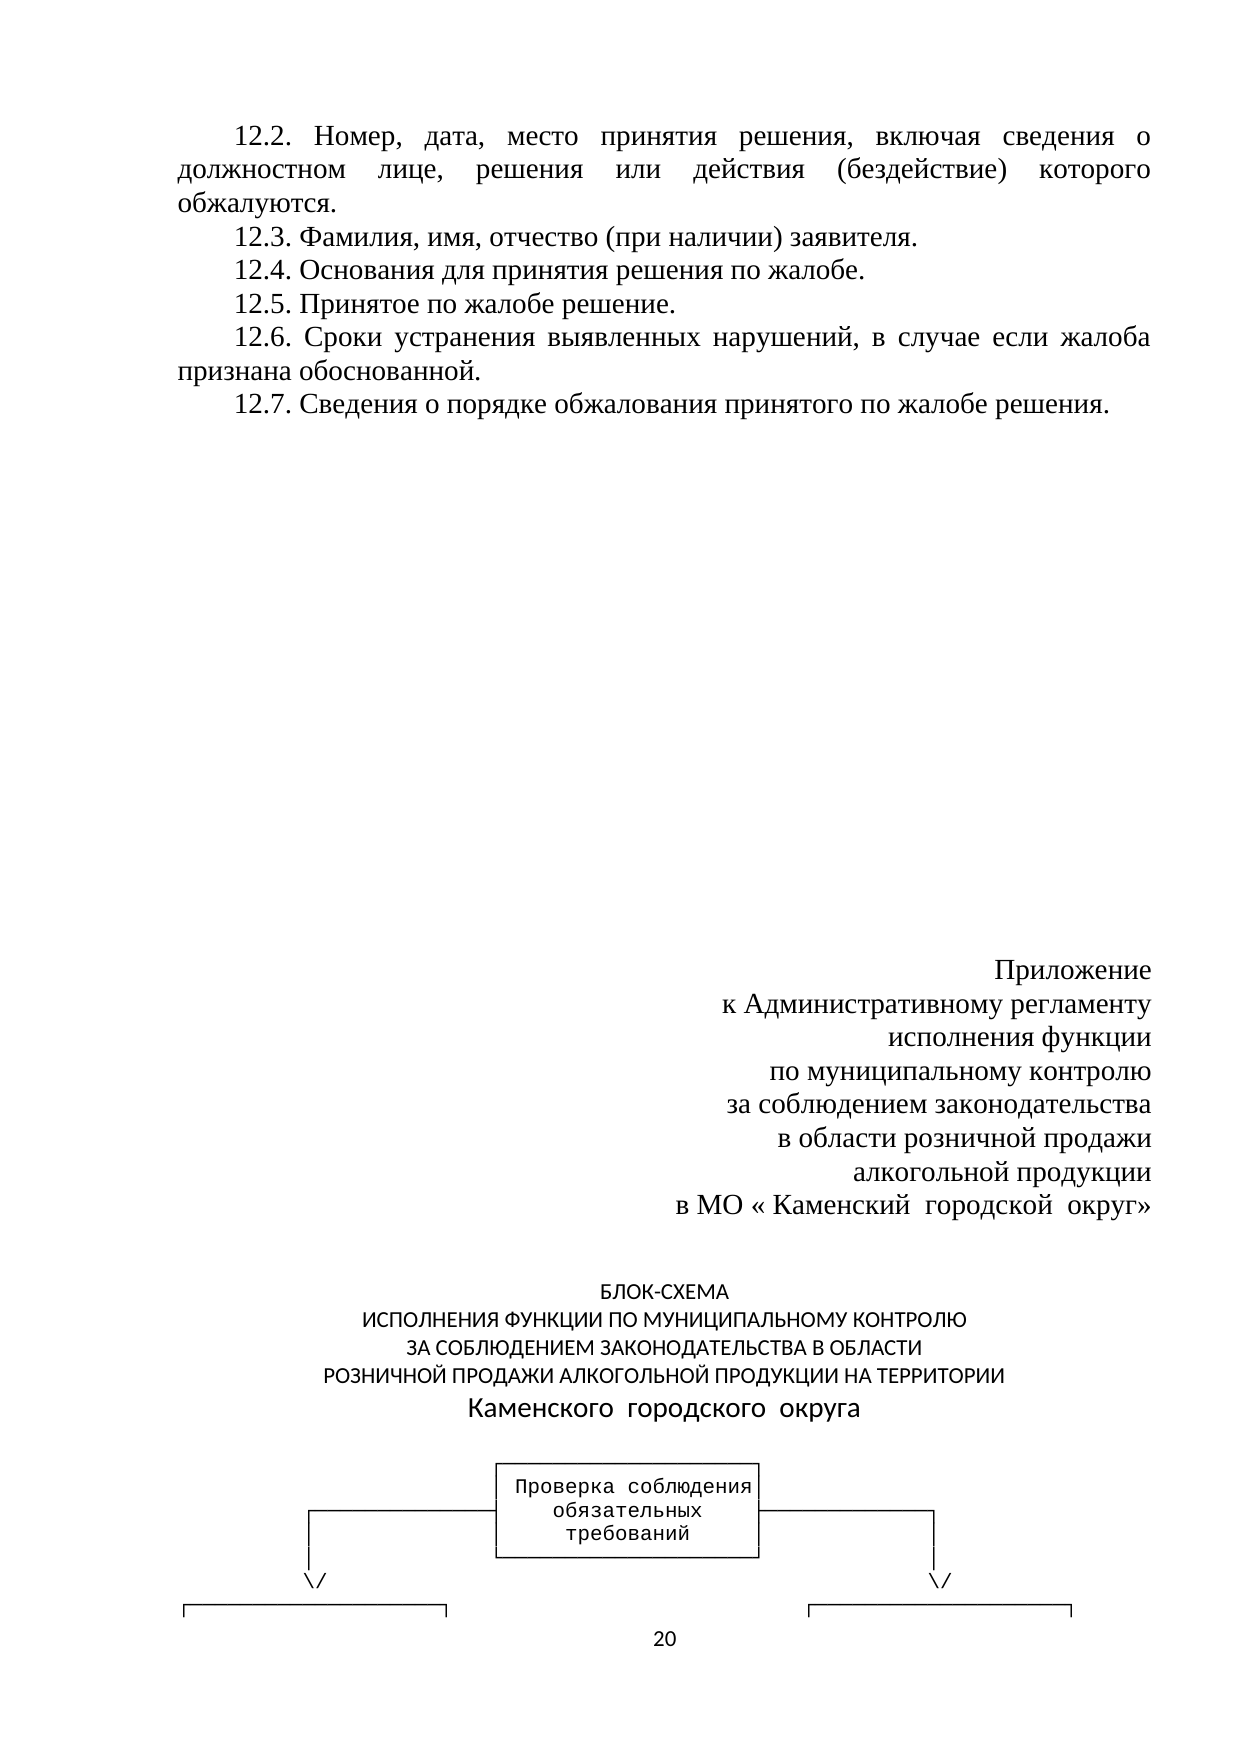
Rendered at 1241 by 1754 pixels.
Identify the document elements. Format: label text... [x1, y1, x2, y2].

text 12.2. Номер, дата, место принятия решения, включая сведения о должностном лице, решения или действия (бездействие) которого обжалуются. [177, 118, 1152, 219]
text │ Проверка соблюдения│ [177, 1476, 1152, 1500]
text 12.7. Сведения о порядке обжалования принятого по жалобе решения. [177, 386, 1152, 420]
text ┌────────────────────┐ [177, 1452, 1152, 1476]
text Приложение [177, 952, 1152, 986]
text │ └────────────────────┘ │ [177, 1547, 1152, 1571]
text исполнения функции [177, 1019, 1152, 1053]
text ┌──────────────┤ обязательных ├─────────────┐ [177, 1500, 496, 1523]
text БЛОК-СХЕМА [177, 1277, 1152, 1305]
text ИСПОЛНЕНИЯ ФУНКЦИИ ПО МУНИЦИПАЛЬНОМУ КОНТРОЛЮ [177, 1305, 1152, 1333]
text за соблюдением законодательства [177, 1087, 1152, 1120]
text 12.4. Основания для принятия решения по жалобе. [177, 252, 1152, 286]
text \/ \/ [177, 1571, 1152, 1594]
text 12.6. Сроки устранения выявленных нарушений, в случае если жалоба признана обоснованной. [177, 319, 1152, 386]
text ┌────────────────────┐ ┌────────────────────┐ [177, 1594, 1152, 1618]
text ┌──────────────┤ обязательных ├─────────────┐ [759, 1500, 1152, 1523]
text Каменского городского округа [177, 1389, 1152, 1424]
text к Административному регламенту [177, 986, 1152, 1019]
text РОЗНИЧНОЙ ПРОДАЖИ АЛКОГОЛЬНОЙ ПРОДУКЦИИ НА ТЕРРИТОРИИ [177, 1361, 1152, 1389]
text │ │ требований │ │ [177, 1523, 1152, 1547]
text алкогольной продукции [177, 1154, 1152, 1187]
text в области розничной продажи [177, 1120, 1152, 1154]
text 12.3. Фамилия, имя, отчество (при наличии) заявителя. [177, 219, 1152, 252]
text в МО « Каменский городской округ» [177, 1187, 1152, 1221]
text ЗА СОБЛЮДЕНИЕМ ЗАКОНОДАТЕЛЬСТВА В ОБЛАСТИ [177, 1333, 1152, 1361]
text ┌──────────────┤ обязательных ├─────────────┐ [497, 1500, 758, 1523]
text 12.5. Принятое по жалобе решение. [177, 286, 1152, 319]
text по муниципальному контролю [177, 1053, 1152, 1087]
